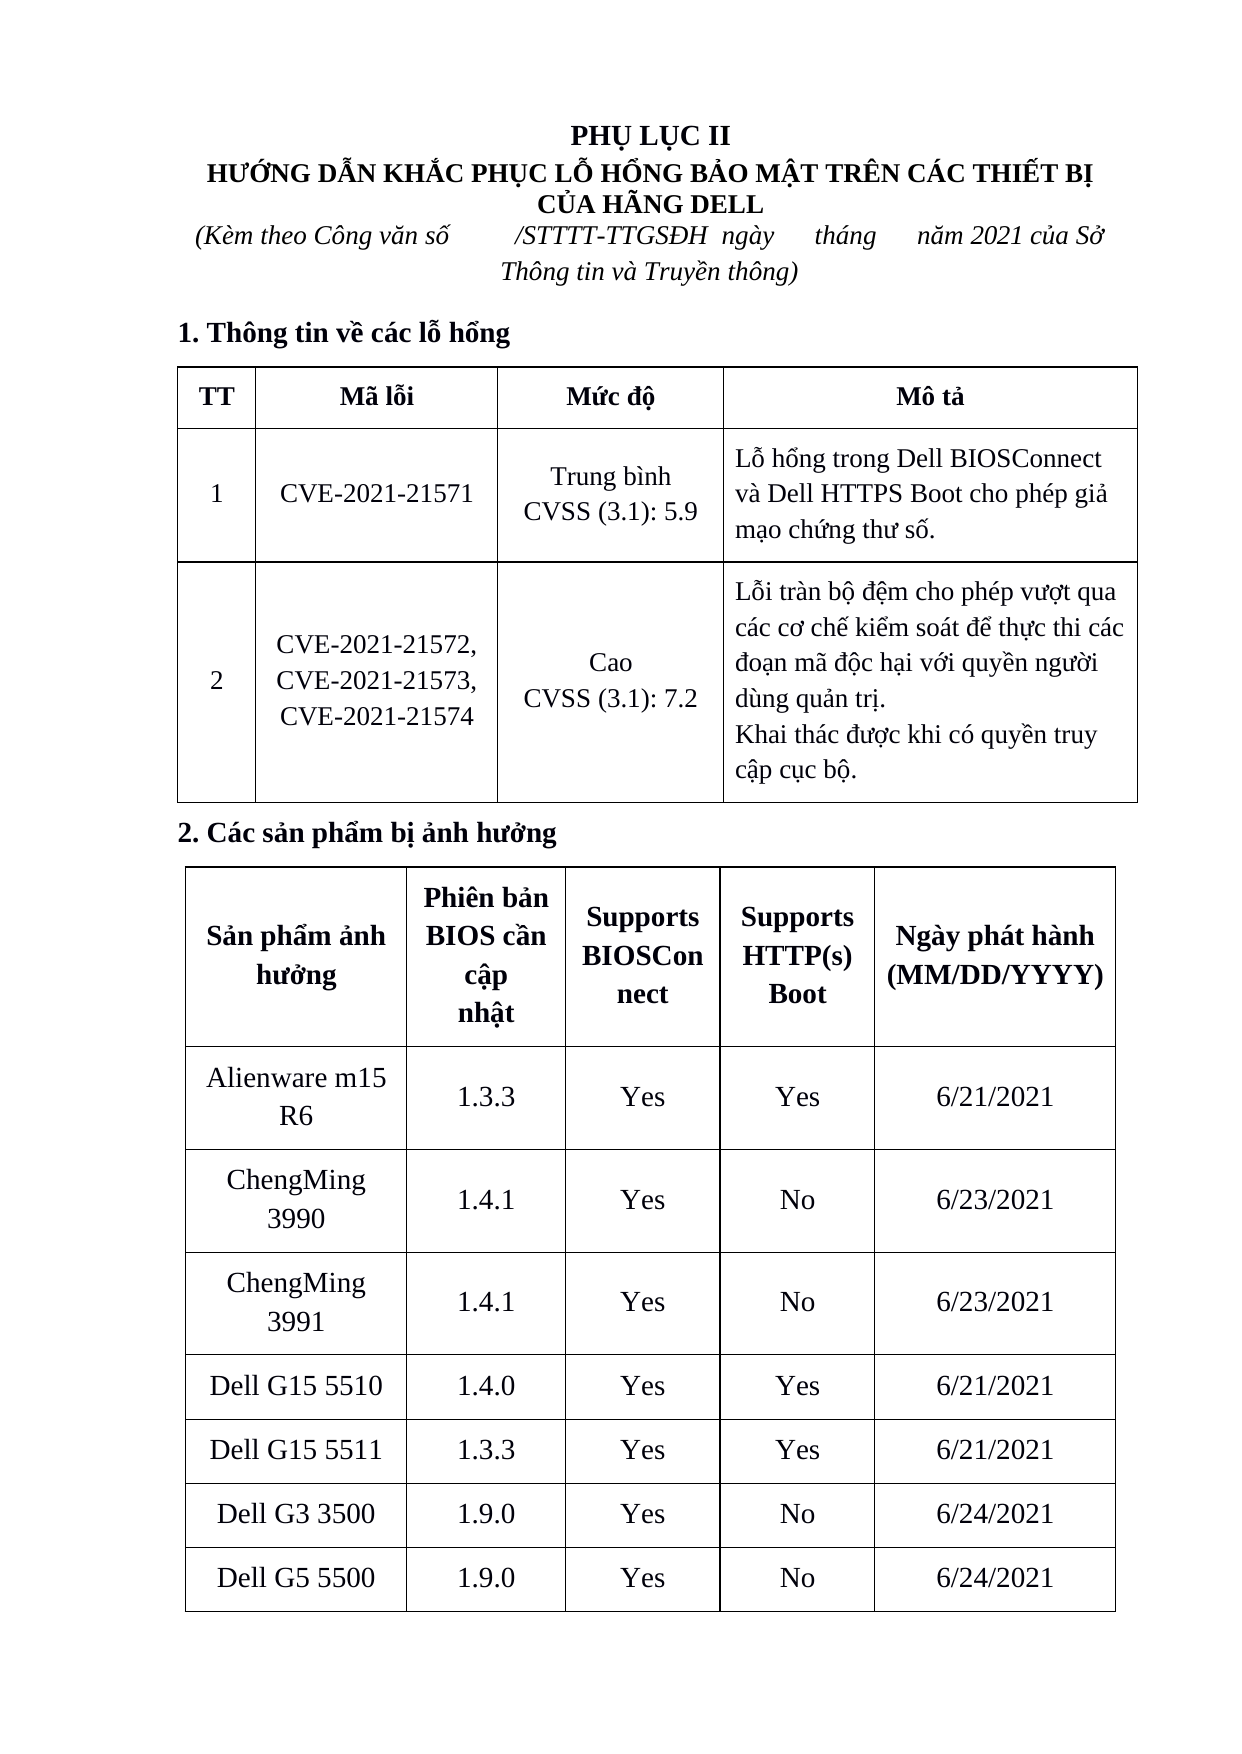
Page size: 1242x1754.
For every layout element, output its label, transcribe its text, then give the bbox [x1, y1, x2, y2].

table_cell 1.3.3 [407, 1047, 565, 1149]
table_cell Yes [721, 1355, 874, 1418]
table_cell Lỗi tràn bộ đệm cho phép vượt qua các cơ chế kiểm soát để thực thi các đoạn mã độc hại với quyền người dùng quản trị. Khai thác được khi có quyền truy cập cục bộ. [724, 563, 1137, 802]
table_cell 6/24/2021 [875, 1548, 1115, 1611]
table_header Sản phẩm ảnh hưởng [186, 868, 406, 1046]
table_cell 6/23/2021 [875, 1150, 1115, 1252]
table_cell Trung bình CVSS (3.1): 5.9 [498, 429, 723, 561]
text (Kèm theo Công văn số /STTTT-TTGSĐH ngày tháng năm 2021 của Sở Thông tin và Truyền thông) [177, 219, 1123, 286]
table_cell Yes [566, 1047, 719, 1149]
table_cell ChengMing 3990 [186, 1150, 406, 1252]
table_cell 1 [178, 429, 255, 561]
table_cell 6/24/2021 [875, 1484, 1115, 1547]
text HƯỚNG DẪN KHẮC PHỤC LỖ HỔNG BẢO MẬT TRÊN CÁC THIẾT BỊ CỦA HÃNG DELL [177, 157, 1123, 219]
table_cell ChengMing 3991 [186, 1253, 406, 1354]
text 2. Các sản phẩm bị ảnh hưởng [177, 815, 1123, 849]
table_cell Alienware m15 R6 [186, 1047, 406, 1149]
table_cell Yes [566, 1484, 719, 1547]
table_header Phiên bản BIOS cần cập nhật [407, 868, 565, 1046]
table_header Ngày phát hành (MM/DD/YYYY) [875, 868, 1115, 1046]
table_header TT [178, 368, 255, 428]
table_cell Yes [566, 1548, 719, 1611]
table_cell Dell G15 5510 [186, 1355, 406, 1418]
table_cell 1.9.0 [407, 1548, 565, 1611]
table_cell No [721, 1253, 874, 1354]
table_cell No [721, 1548, 874, 1611]
table_cell Lỗ hổng trong Dell BIOSConnect và Dell HTTPS Boot cho phép giả mạo chứng thư số. [724, 429, 1137, 561]
table_cell No [721, 1484, 874, 1547]
table_cell 1.9.0 [407, 1484, 565, 1547]
table_cell Yes [721, 1047, 874, 1149]
table_cell Dell G5 5500 [186, 1548, 406, 1611]
table_cell 1.4.1 [407, 1150, 565, 1252]
table_cell 6/21/2021 [875, 1355, 1115, 1418]
table_header Supports BIOSConnect [566, 868, 719, 1046]
table_cell 6/21/2021 [875, 1420, 1115, 1483]
table_cell 1.4.1 [407, 1253, 565, 1354]
table_header Supports HTTP(s) Boot [721, 868, 874, 1046]
table_cell Dell G15 5511 [186, 1420, 406, 1483]
table_cell 6/21/2021 [875, 1047, 1115, 1149]
table_cell No [721, 1150, 874, 1252]
table_header Mô tả [724, 368, 1137, 428]
table_cell CVE-2021-21571 [256, 429, 497, 561]
table_cell Yes [566, 1420, 719, 1483]
table_cell Cao CVSS (3.1): 7.2 [498, 563, 723, 802]
table_cell Yes [566, 1253, 719, 1354]
table_cell 2 [178, 563, 255, 802]
table_cell 6/23/2021 [875, 1253, 1115, 1354]
table_header Mã lỗi [256, 368, 497, 428]
table_cell CVE-2021-21572, CVE-2021-21573, CVE-2021-21574 [256, 563, 497, 802]
table_cell Dell G3 3500 [186, 1484, 406, 1547]
table_cell 1.3.3 [407, 1420, 565, 1483]
table_cell Yes [566, 1355, 719, 1418]
table_cell 1.4.0 [407, 1355, 565, 1418]
text 1. Thông tin về các lỗ hổng [177, 315, 1123, 349]
table_cell Yes [566, 1150, 719, 1252]
table_header Mức độ [498, 368, 723, 428]
table_cell Yes [721, 1420, 874, 1483]
subtitle PHỤ LỤC II [177, 118, 1124, 152]
